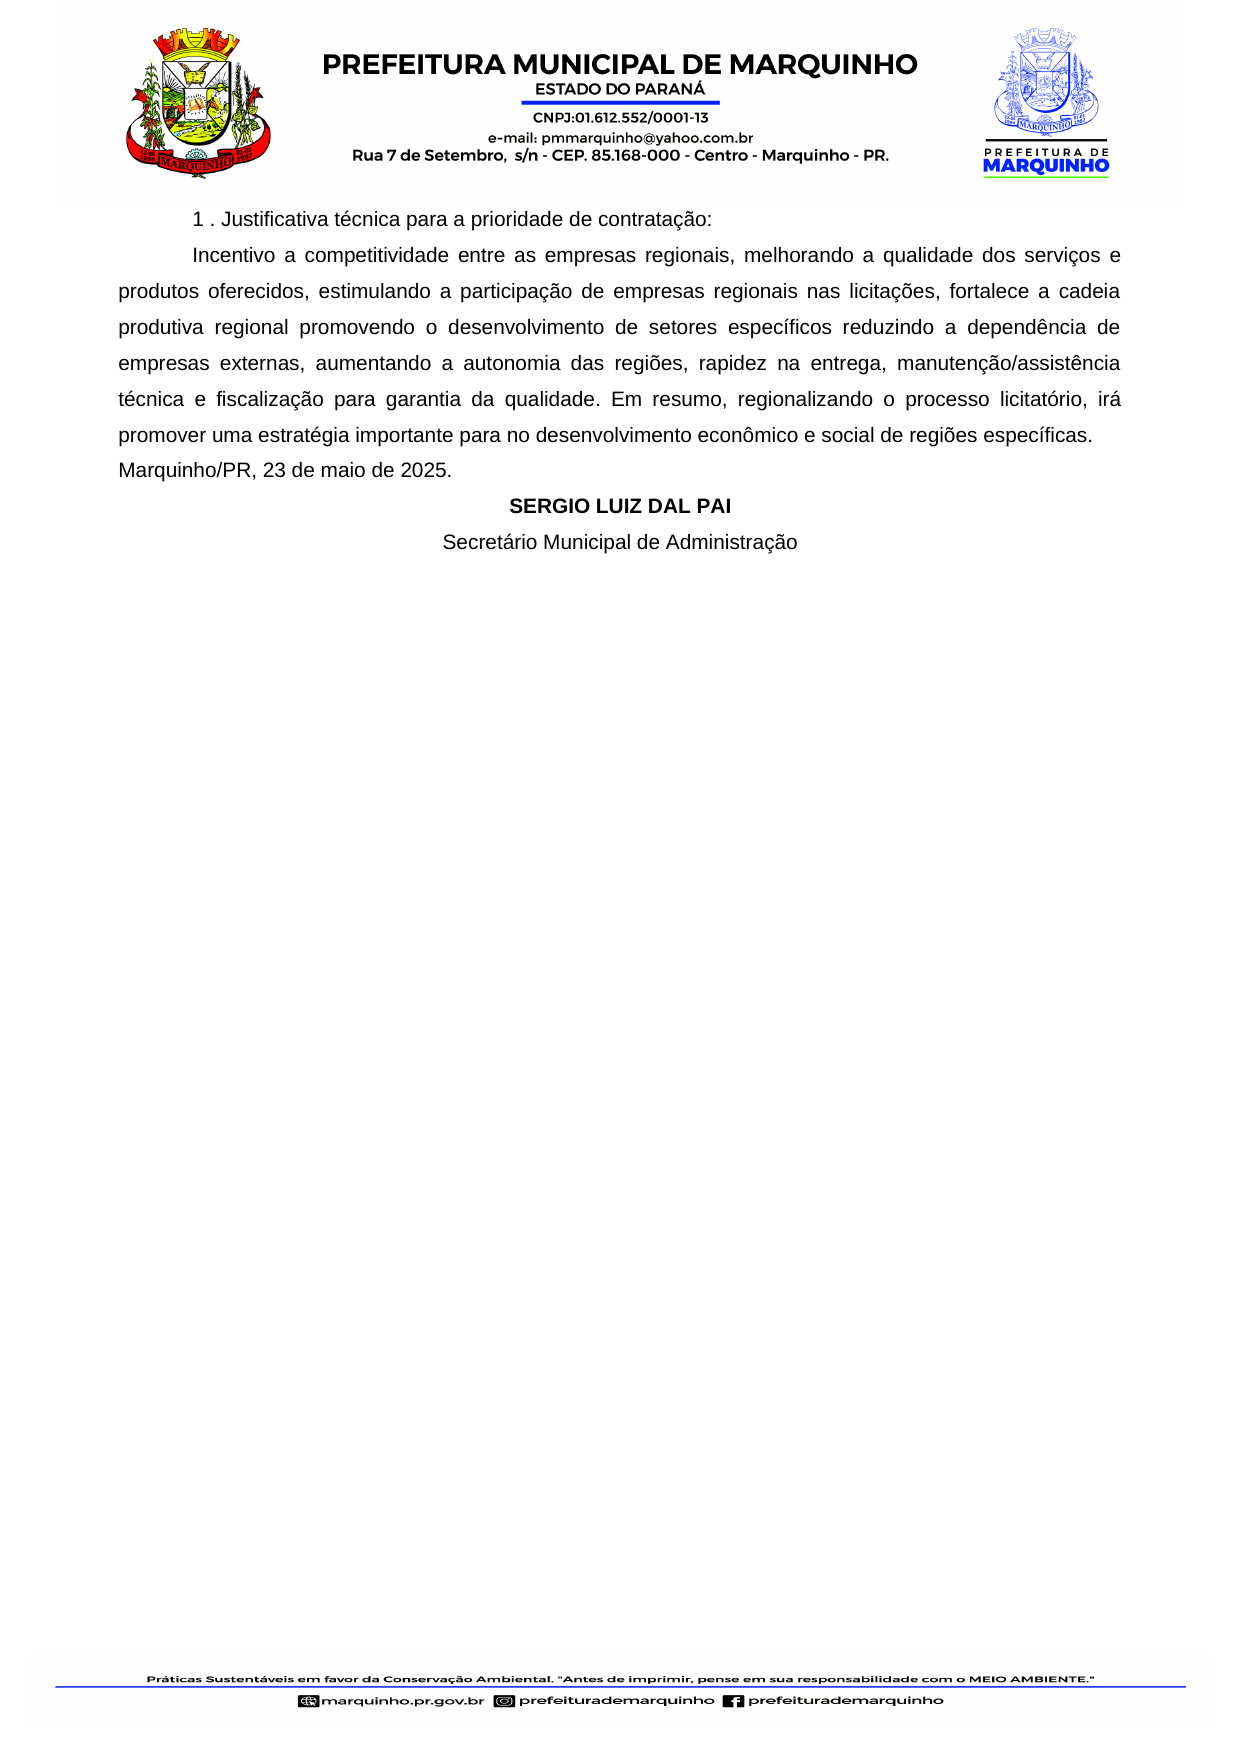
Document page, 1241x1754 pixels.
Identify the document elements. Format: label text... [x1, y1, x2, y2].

text Marquinho/PR, 23 de maio de 2025. [118, 458, 1122, 482]
text Incentivo a competitividade entre as empresas regionais, melhorando a qualidade dos serviços e produtos oferecidos, estimulando a participação de empresas regionais nas licitações, fortalece a cadeia produtiva regional promovendo o desenvolvimento de setores específicos reduzindo a dependência de empresas externas, aumentando a autonomia das regiões, rapidez na entrega, manutenção/assistência técnica e fiscalização para garantia da qualidade. Em resumo, regionalizando o processo licitatório, irá promover uma estratégia importante para no desenvolvimento econômico e social de regiões específicas. [118, 243, 1122, 446]
text SERGIO LUIZ DAL PAI [118, 494, 1122, 518]
picture [60, 0, 1181, 203]
picture [31, 1655, 1210, 1727]
text Secretário Municipal de Administração [118, 530, 1122, 554]
list 1 . Justificativa técnica para a prioridade de contratação: [118, 207, 1122, 231]
